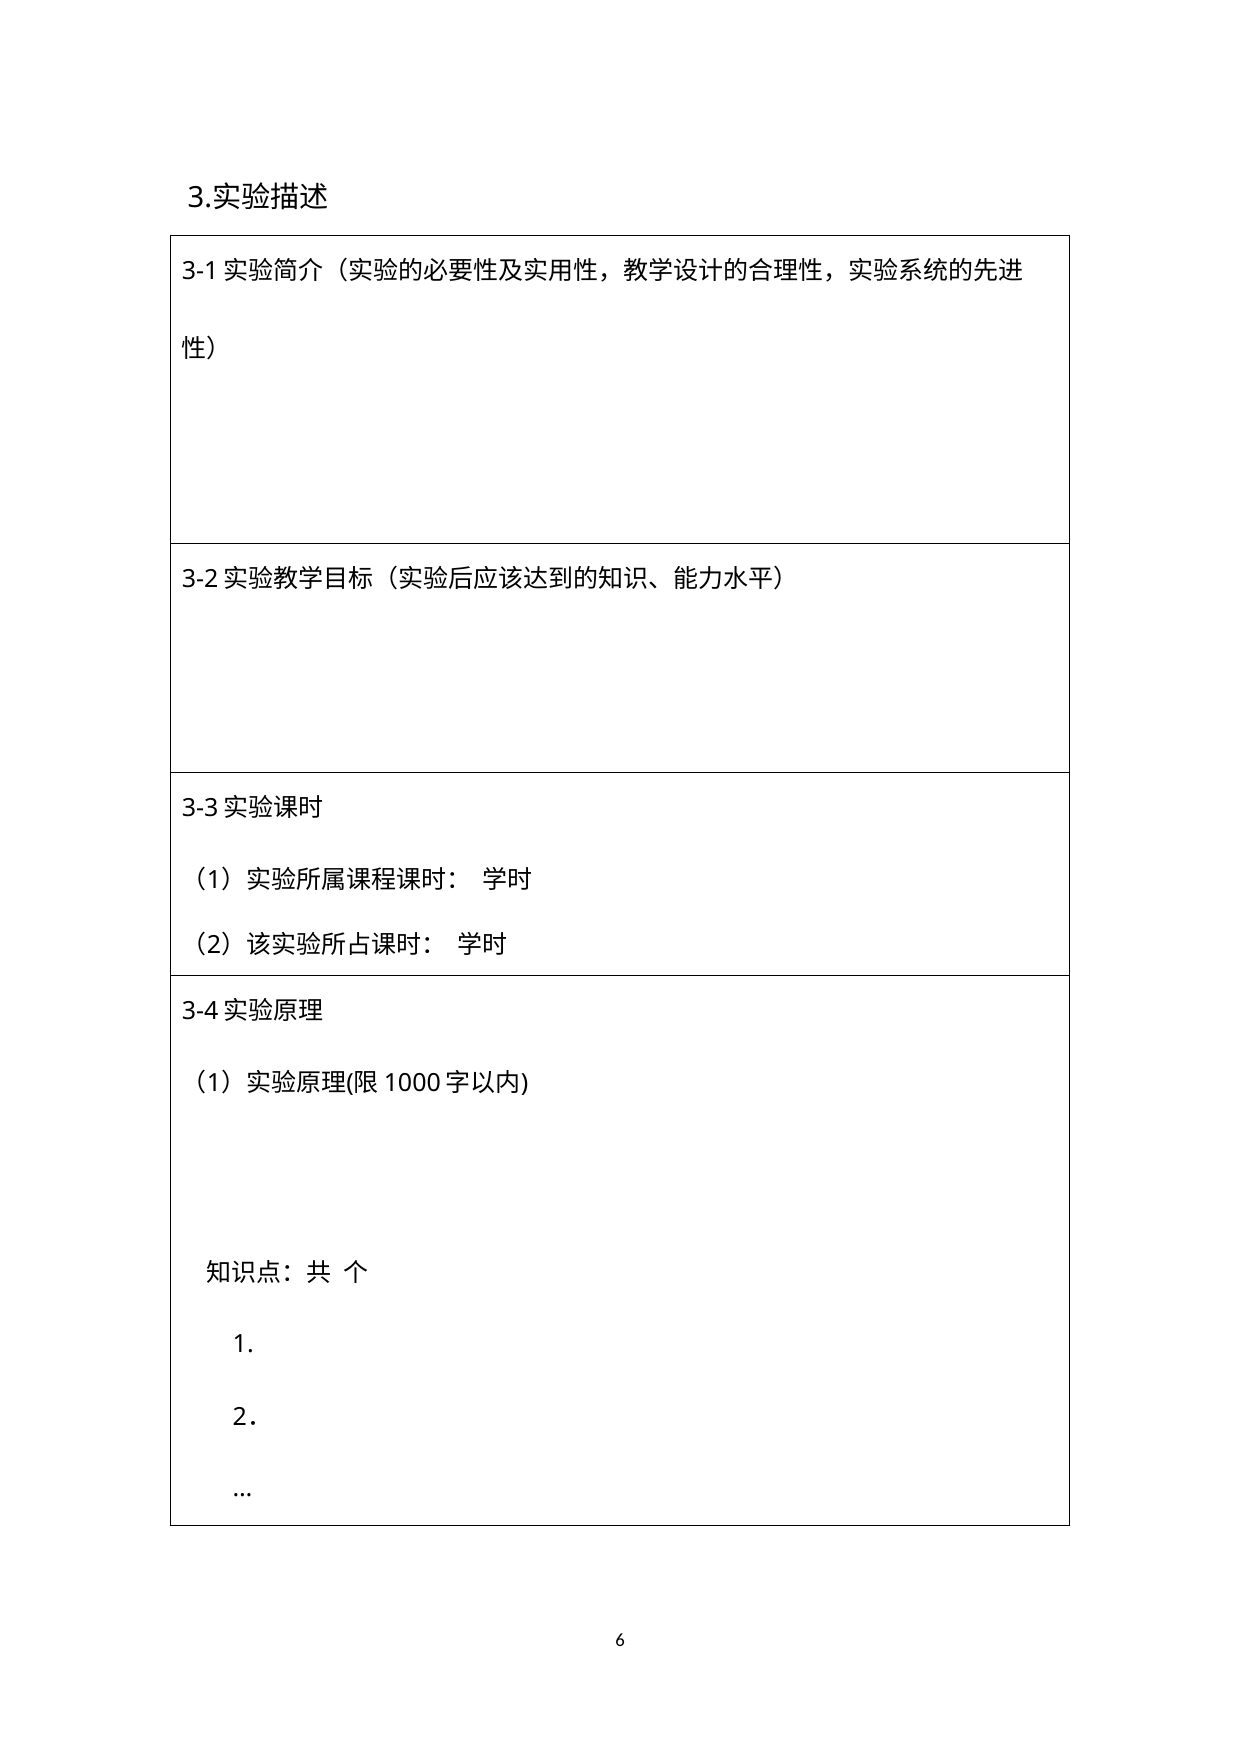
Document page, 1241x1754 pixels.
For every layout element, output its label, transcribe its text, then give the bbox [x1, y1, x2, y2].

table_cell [171, 976, 1069, 1524]
table_cell 3-2实验教学目标（实验后应该达到的知识、能力水平） [171, 544, 1069, 772]
table_header 3-1实验简介（实验的必要性及实用性，教学设计的合理性，实验系统的先进性） [171, 236, 1069, 543]
text 3.实验描述 [187, 162, 1053, 227]
table_cell 3-3实验课时 （1）实验所属课程课时： 学时 （2）该实验所占课时： 学时 [171, 773, 1069, 975]
